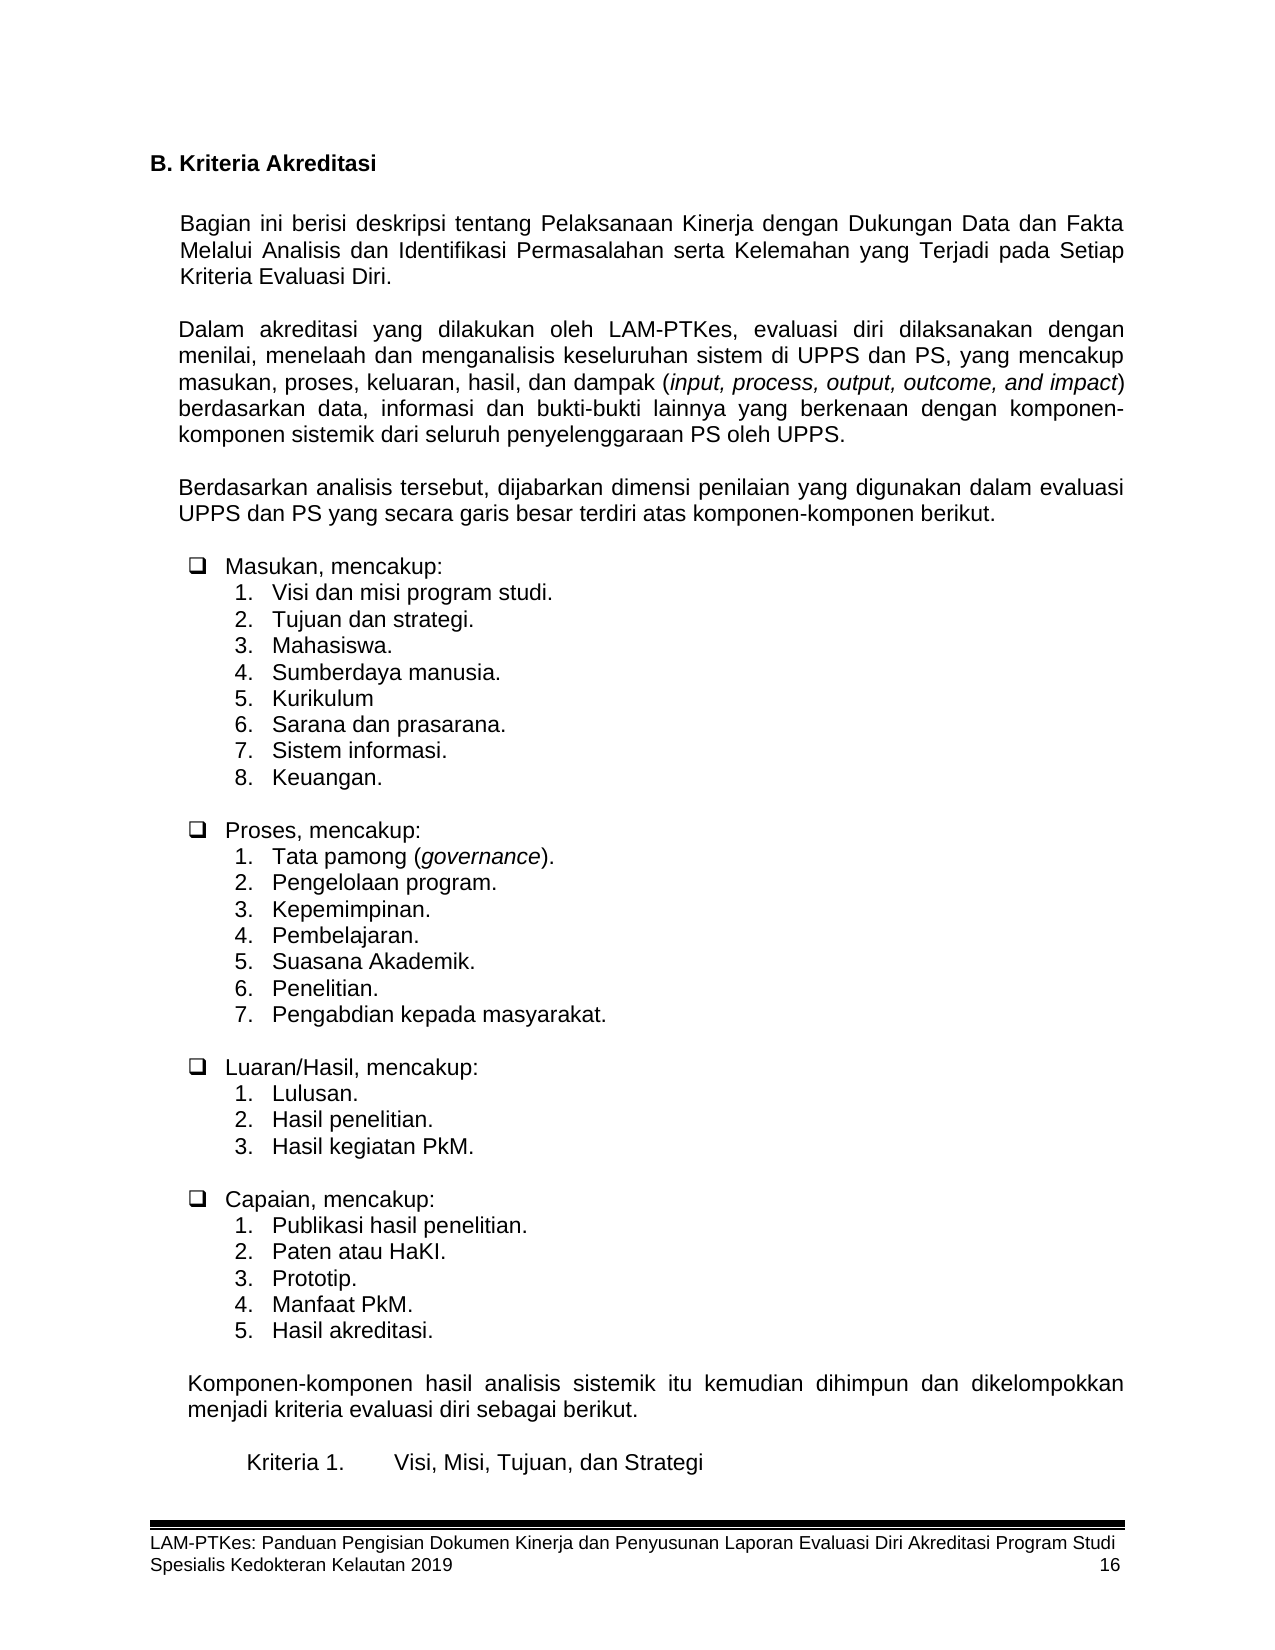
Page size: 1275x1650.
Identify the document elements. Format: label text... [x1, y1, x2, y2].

list Lulusan. [234, 1080, 1125, 1106]
list Kurikulum [234, 685, 1125, 711]
list Capaian, mencakup: [187, 1186, 1125, 1212]
list Kepemimpinan. [234, 896, 1125, 922]
list Sistem informasi. [234, 737, 1125, 764]
list Proses, mencakup: [187, 817, 1125, 843]
list Sarana dan prasarana. [234, 711, 1125, 737]
list Paten atau HaKI. [234, 1238, 1125, 1264]
text Komponen-komponen hasil analisis sistemik itu kemudian dihimpun dan dikelompokkan menjadi kriteria evaluasi diri sebagai berikut. [187, 1370, 1125, 1423]
list Hasil penelitian. [234, 1106, 1125, 1133]
list Luaran/Hasil, mencakup: [187, 1054, 1125, 1080]
list Pengabdian kepada masyarakat. [234, 1001, 1125, 1027]
list Masukan, mencakup: [187, 553, 1125, 579]
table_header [383, 1449, 1062, 1500]
list Suasana Akademik. [234, 948, 1125, 975]
list Manfaat PkM. [234, 1291, 1125, 1317]
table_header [235, 1449, 383, 1500]
text Bagian ini berisi deskripsi tentang Pelaksanaan Kinerja dengan Dukungan Data dan Fakta Melalui Analisis dan Identifikasi Permasalahan serta Kelemahan yang Terjadi pada Setiap Kriteria Evaluasi Diri. [179, 210, 1125, 289]
list Prototip. [234, 1264, 1125, 1291]
text Berdasarkan analisis tersebut, dijabarkan dimensi penilaian yang digunakan dalam evaluasi UPPS dan PS yang secara garis besar terdiri atas komponen-komponen berikut. [178, 474, 1125, 527]
list Publikasi hasil penelitian. [234, 1212, 1125, 1238]
list Pembelajaran. [234, 922, 1125, 948]
list Tata pamong (governance). [234, 843, 1125, 869]
list Mahasiswa. [234, 632, 1125, 658]
subtitle B. Kriteria Akreditasi [150, 150, 1125, 176]
list Hasil akreditasi. [234, 1317, 1125, 1344]
list Penelitian. [234, 975, 1125, 1001]
text Dalam akreditasi yang dilakukan oleh LAM-PTKes, evaluasi diri dilaksanakan dengan menilai, menelaah dan menganalisis keseluruhan sistem di UPPS dan PS, yang mencakup masukan, proses, keluaran, hasil, dan dampak (input, process, output, outcome, and impact) berdasarkan data, informasi dan bukti-bukti lainnya yang berkenaan dengan komponen-komponen sistemik dari seluruh penyelenggaraan PS oleh UPPS. [178, 316, 1125, 448]
list Tujuan dan strategi. [234, 606, 1125, 632]
list Visi dan misi program studi. [234, 579, 1125, 606]
list Pengelolaan program. [234, 869, 1125, 896]
list Hasil kegiatan PkM. [234, 1133, 1125, 1159]
list Keuangan. [234, 764, 1125, 790]
list Sumberdaya manusia. [234, 658, 1125, 685]
